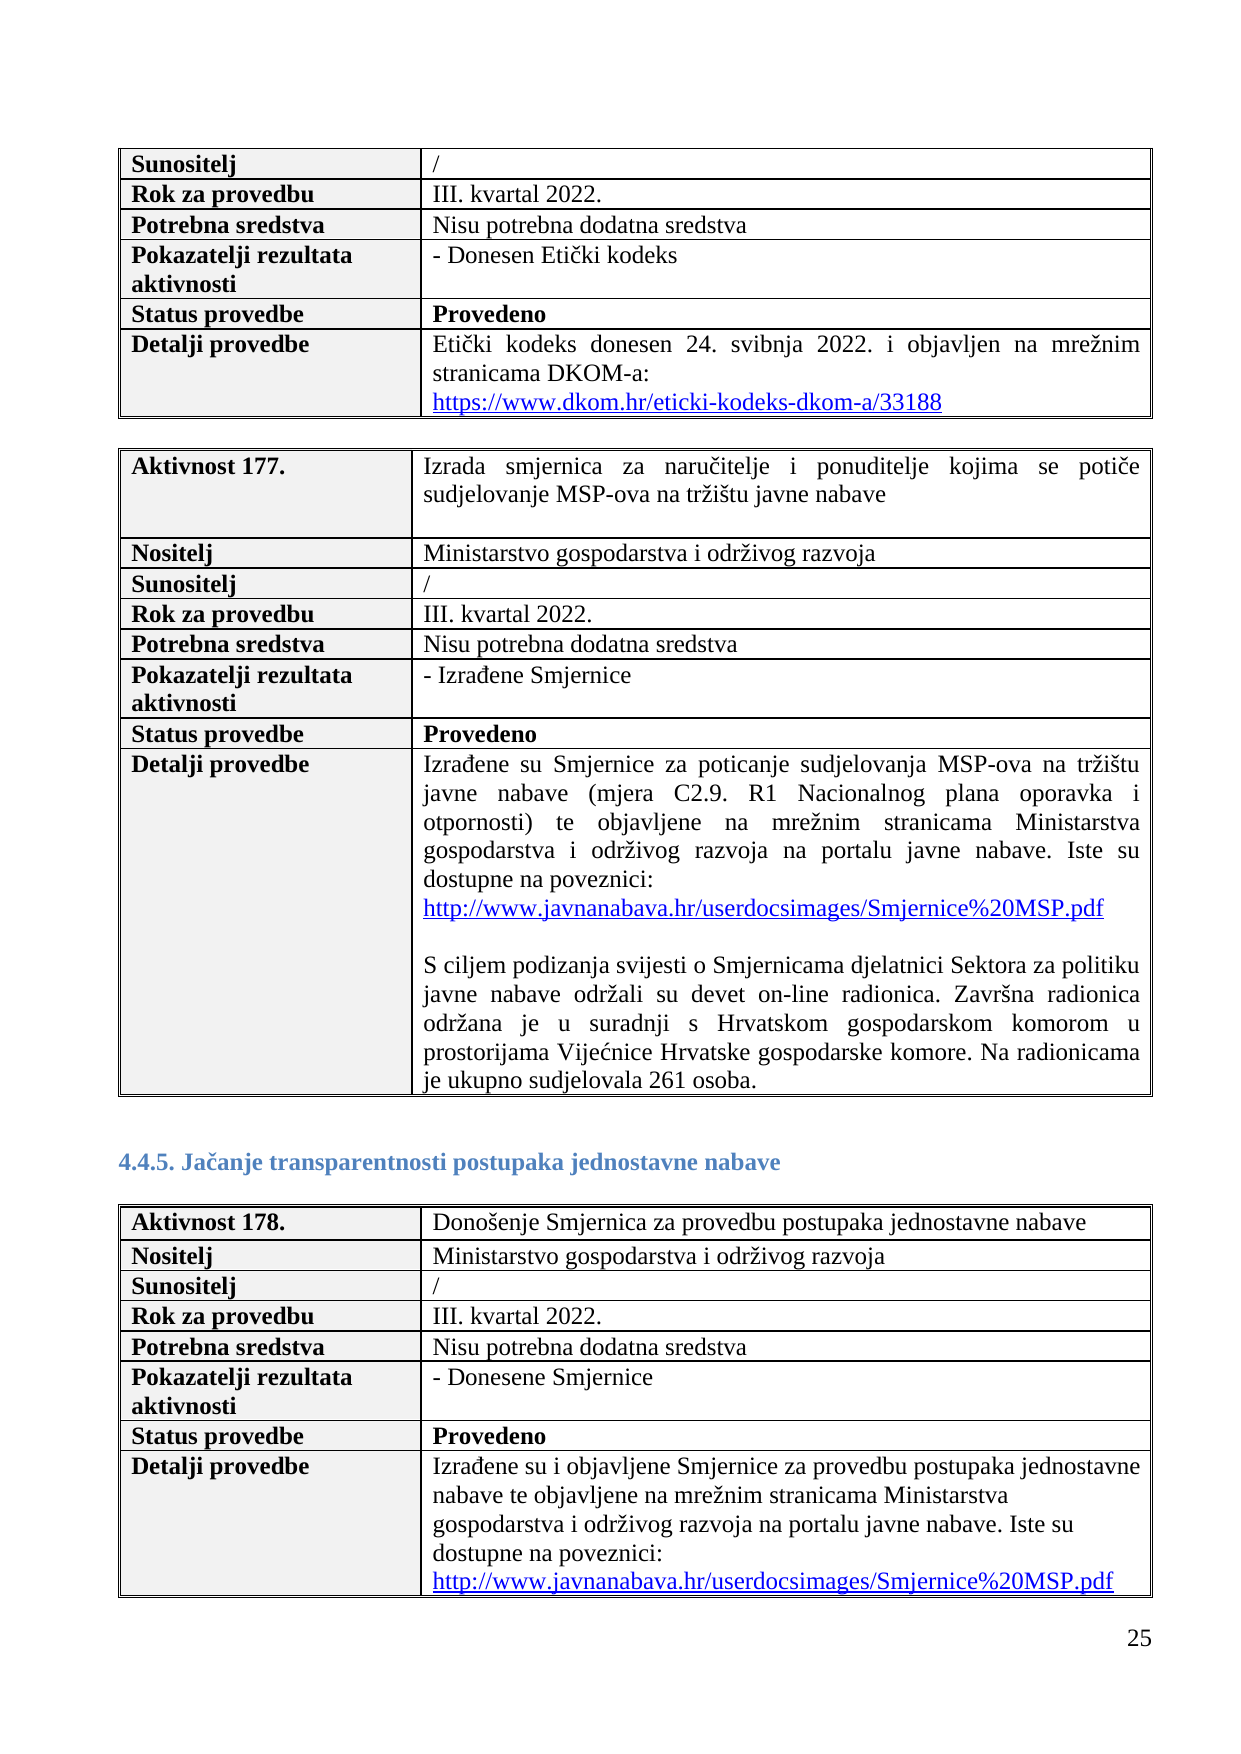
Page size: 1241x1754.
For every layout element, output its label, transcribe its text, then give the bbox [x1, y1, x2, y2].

table_cell Etički kodeks donesen 24. svibnja 2022. i objavljen na mrežnim stranicama DKOM-a: https://www.dkom.hr/eticki-kodeks-dkom-a/33188 [422, 330, 1150, 416]
table_cell Status provedbe [121, 1421, 420, 1450]
table_cell III. kvartal 2022. [422, 180, 1150, 208]
table_header Donošenje Smjernica za provedbu postupaka jednostavne nabave [422, 1208, 1150, 1239]
table_cell Rok za provedbu [121, 1301, 420, 1330]
table_cell Detalji provedbe [121, 1451, 420, 1595]
table_cell Provedeno [422, 299, 1150, 328]
table_cell Provedeno [422, 1421, 1150, 1450]
table_cell Potrebna sredstva [121, 1332, 420, 1360]
table_cell Detalji provedbe [121, 749, 411, 1094]
table_header Aktivnost 178. [121, 1208, 420, 1239]
table_cell Provedeno [413, 719, 1150, 748]
table_cell - Donesene Smjernice [422, 1362, 1150, 1419]
table_cell Sunositelj [121, 149, 420, 178]
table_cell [422, 1451, 1150, 1595]
table_cell Izrađene su Smjernice za poticanje sudjelovanja MSP-ova na tržištu javne nabave (mjera C2.9. R1 Nacionalnog plana oporavka i otpornosti) te objavljene na mrežnim stranicama Ministarstva gospodarstva i održivog razvoja na portalu javne nabave. Iste su dostupne na poveznici: http://www.javnanabava.hr/userdocsimages/Smjernice%20MSP.pdf S ciljem podizanja svijesti o Smjernicama djelatnici Sektora za politiku javne nabave održali su devet on-line radionica. Završna radionica održana je u suradnji s Hrvatskom gospodarskom komorom u prostorijama Vijećnice Hrvatske gospodarske komore. Na radionicama je ukupno sudjelovala 261 osoba. [413, 749, 1150, 1094]
table_cell III. kvartal 2022. [413, 599, 1150, 628]
table_cell Sunositelj [121, 1271, 420, 1300]
table_cell Status provedbe [121, 719, 411, 748]
table_cell Sunositelj [121, 569, 411, 598]
subtitle 4.4.5. Jačanje transparentnosti postupaka jednostavne nabave [118, 1147, 1152, 1176]
table_cell Ministarstvo gospodarstva i održivog razvoja [422, 1241, 1150, 1269]
table_cell Potrebna sredstva [121, 630, 411, 658]
table_cell Detalji provedbe [121, 330, 420, 416]
table_cell Potrebna sredstva [121, 210, 420, 238]
table_cell / [422, 1271, 1150, 1300]
table_cell Ministarstvo gospodarstva i održivog razvoja [413, 539, 1150, 567]
table_cell Rok za provedbu [121, 599, 411, 628]
table_cell III. kvartal 2022. [422, 1301, 1150, 1330]
table_cell / [422, 149, 1150, 178]
table_cell Nisu potrebna dodatna sredstva [422, 210, 1150, 238]
table_cell / [413, 569, 1150, 598]
table_header Aktivnost 177. [121, 451, 411, 537]
table_cell Nositelj [121, 539, 411, 567]
table_cell Nisu potrebna dodatna sredstva [422, 1332, 1150, 1360]
table_cell Pokazatelji rezultata aktivnosti [121, 1362, 420, 1419]
table_cell - Izrađene Smjernice [413, 660, 1150, 717]
table_cell Pokazatelji rezultata aktivnosti [121, 660, 411, 717]
table_cell Status provedbe [121, 299, 420, 328]
table_cell Nisu potrebna dodatna sredstva [413, 630, 1150, 658]
table_header Izrada smjernica za naručitelje i ponuditelje kojima se potiče sudjelovanje MSP-ova na tržištu javne nabave [413, 451, 1150, 537]
table_cell Rok za provedbu [121, 180, 420, 208]
table_cell Nositelj [121, 1241, 420, 1269]
table_cell - Donesen Etički kodeks [422, 240, 1150, 298]
table_cell Pokazatelji rezultata aktivnosti [121, 240, 420, 298]
